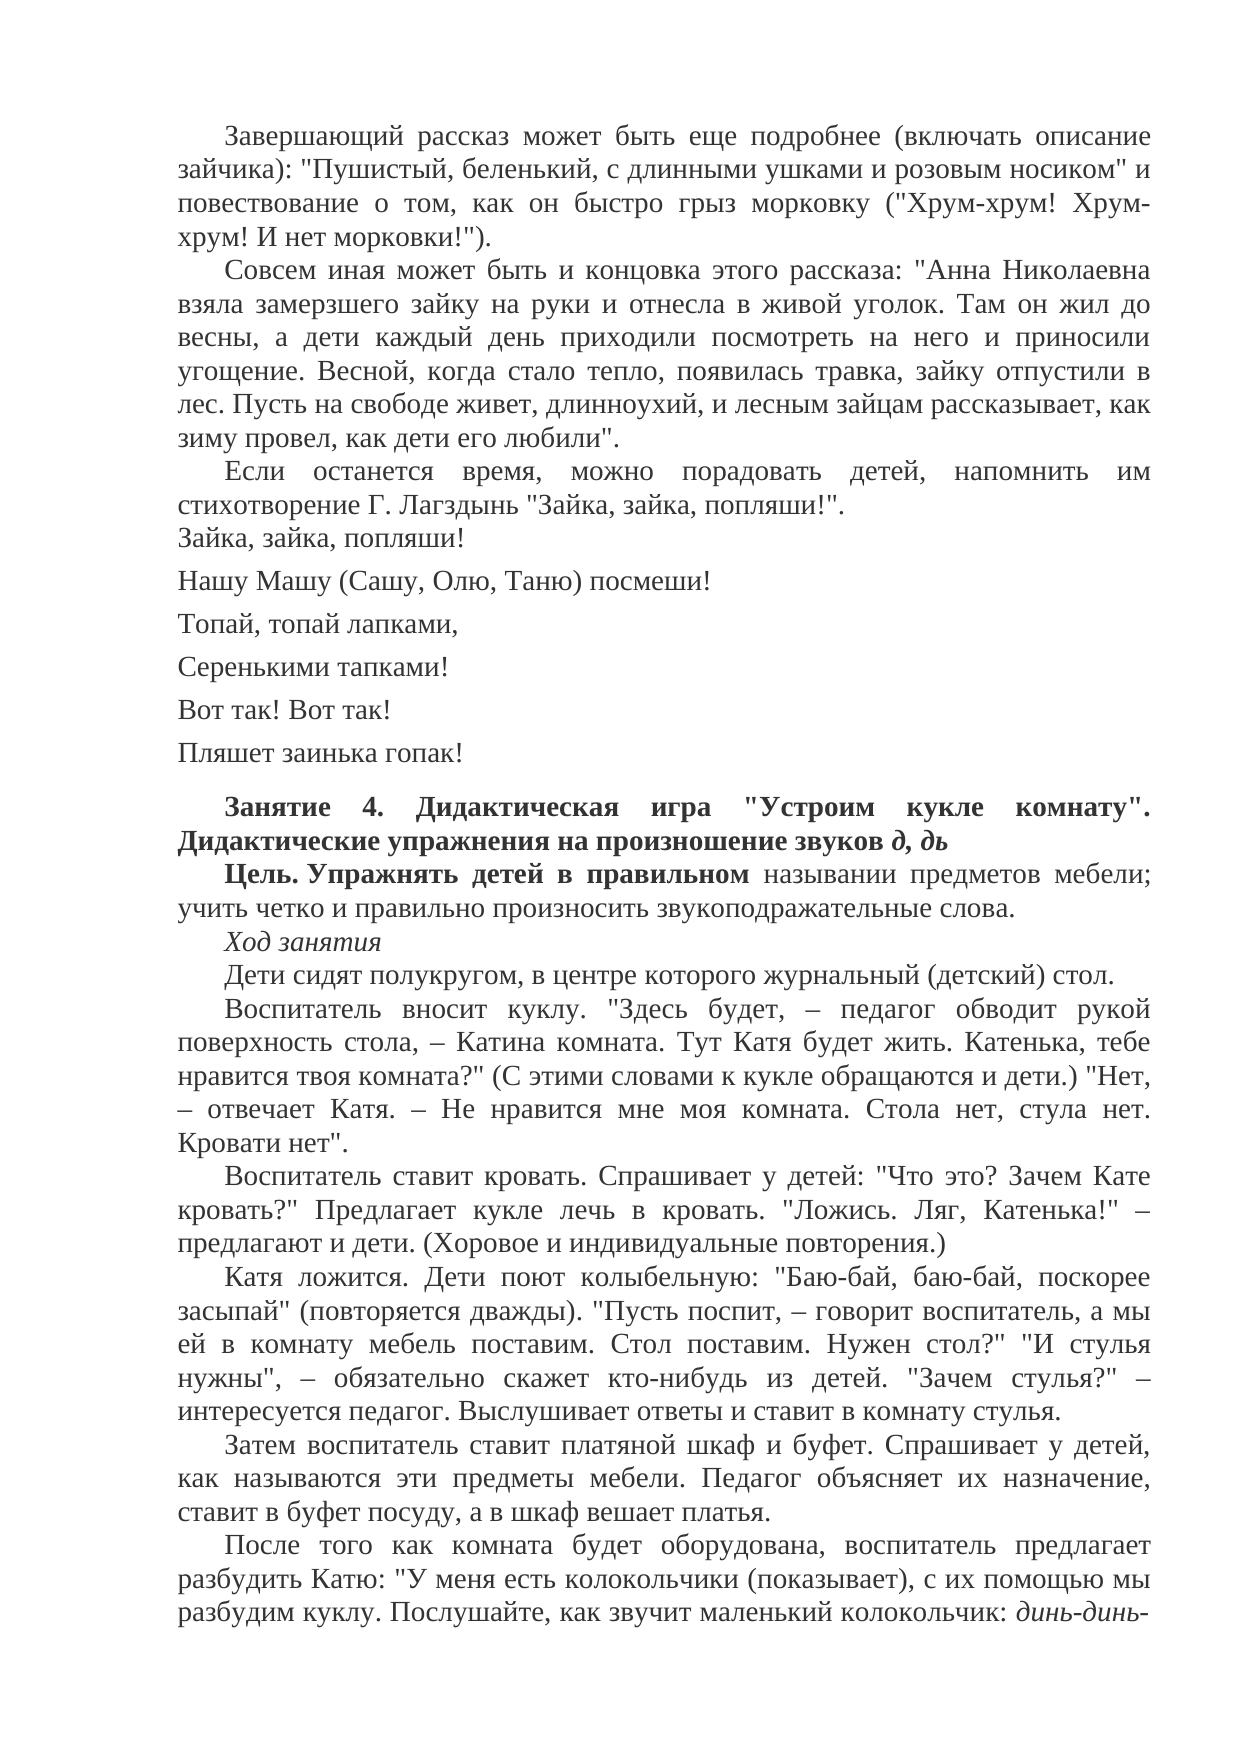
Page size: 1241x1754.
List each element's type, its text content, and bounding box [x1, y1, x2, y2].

text Совсем иная может быть и концовка этого рассказа: "Анна Николаевна взяла замерзшего зайку на руки и отнесла в живой уголок. Там он жил до весны, а дети каждый день приходили посмотреть на него и приносили угощение. Весной, когда стало тепло, появилась травка, зайку отпустили в лес. Пусть на свободе живет, длинноухий, и лесным зайцам рассказывает, как зиму провел, как дети его любили". [177, 252, 1152, 453]
text Вот так! Вот так! [177, 692, 1152, 726]
text Занятие 4. Дидактическая игра "Устроим кукле комнату". Дидактические упражнения на произношение звуков д, дь [177, 789, 1152, 857]
text Цель. Упражнять детей в правильном назывании предметов мебели; учить четко и правильно произносить звукоподражательные слова. [177, 857, 1152, 924]
text Дети сидят полукругом, в центре которого журнальный (детский) стол. [177, 957, 1152, 991]
text Нашу Машу (Сашу, Олю, Таню) посмеши! [177, 563, 1152, 597]
text Ход занятия [177, 924, 1152, 957]
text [177, 1527, 1152, 1628]
text Пляшет заинька гопак! [177, 735, 1152, 769]
text Затем воспитатель ставит платяной шкаф и буфет. Спрашивает у детей, как называются эти предметы мебели. Педагог объясняет их назначение, ставит в буфет посуду, а в шкаф вешает платья. [177, 1427, 1152, 1527]
text Топай, топай лапками, [177, 606, 1152, 640]
text Зайка, зайка, попляши! [177, 521, 1152, 554]
text Воспитатель ставит кровать. Спрашивает у детей: "Что это? Зачем Кате кровать?" Предлагает кукле лечь в кровать. "Ложись. Ляг, Катенька!" – предлагают и дети. (Хоровое и индивидуальные повторения.) [177, 1158, 1152, 1259]
text Завершающий рассказ может быть еще подробнее (включать описание зайчика): "Пушистый, беленький, с длинными ушками и розовым носиком" и повествование о том, как он быстро грыз морковку ("Хрум-хрум! Хрум-хрум! И нет морковки!"). [177, 118, 1152, 252]
text Катя ложится. Дети поют колыбельную: "Баю-бай, баю-бай, поскорее засыпай" (повторяется дважды). "Пусть поспит, – говорит воспитатель, а мы ей в комнату мебель поставим. Стол поставим. Нужен стол?" "И стулья нужны", – обязательно скажет кто-нибудь из детей. "Зачем стулья?" – интересуется педагог. Выслушивает ответы и ставит в комнату стулья. [177, 1259, 1152, 1427]
text Серенькими тапками! [177, 649, 1152, 683]
text Если останется время, можно порадовать детей, напомнить им стихотворение Г. Лагздынь "Зайка, зайка, попляши!". [177, 453, 1152, 521]
text Воспитатель вносит куклу. "Здесь будет, – педагог обводит рукой поверхность стола, – Катина комната. Тут Катя будет жить. Катенька, тебе нравится твоя комната?" (С этими словами к кукле обращаются и дети.) "Нет, – отвечает Катя. – Не нравится мне моя комната. Стола нет, стула нет. Кровати нет". [177, 991, 1152, 1158]
